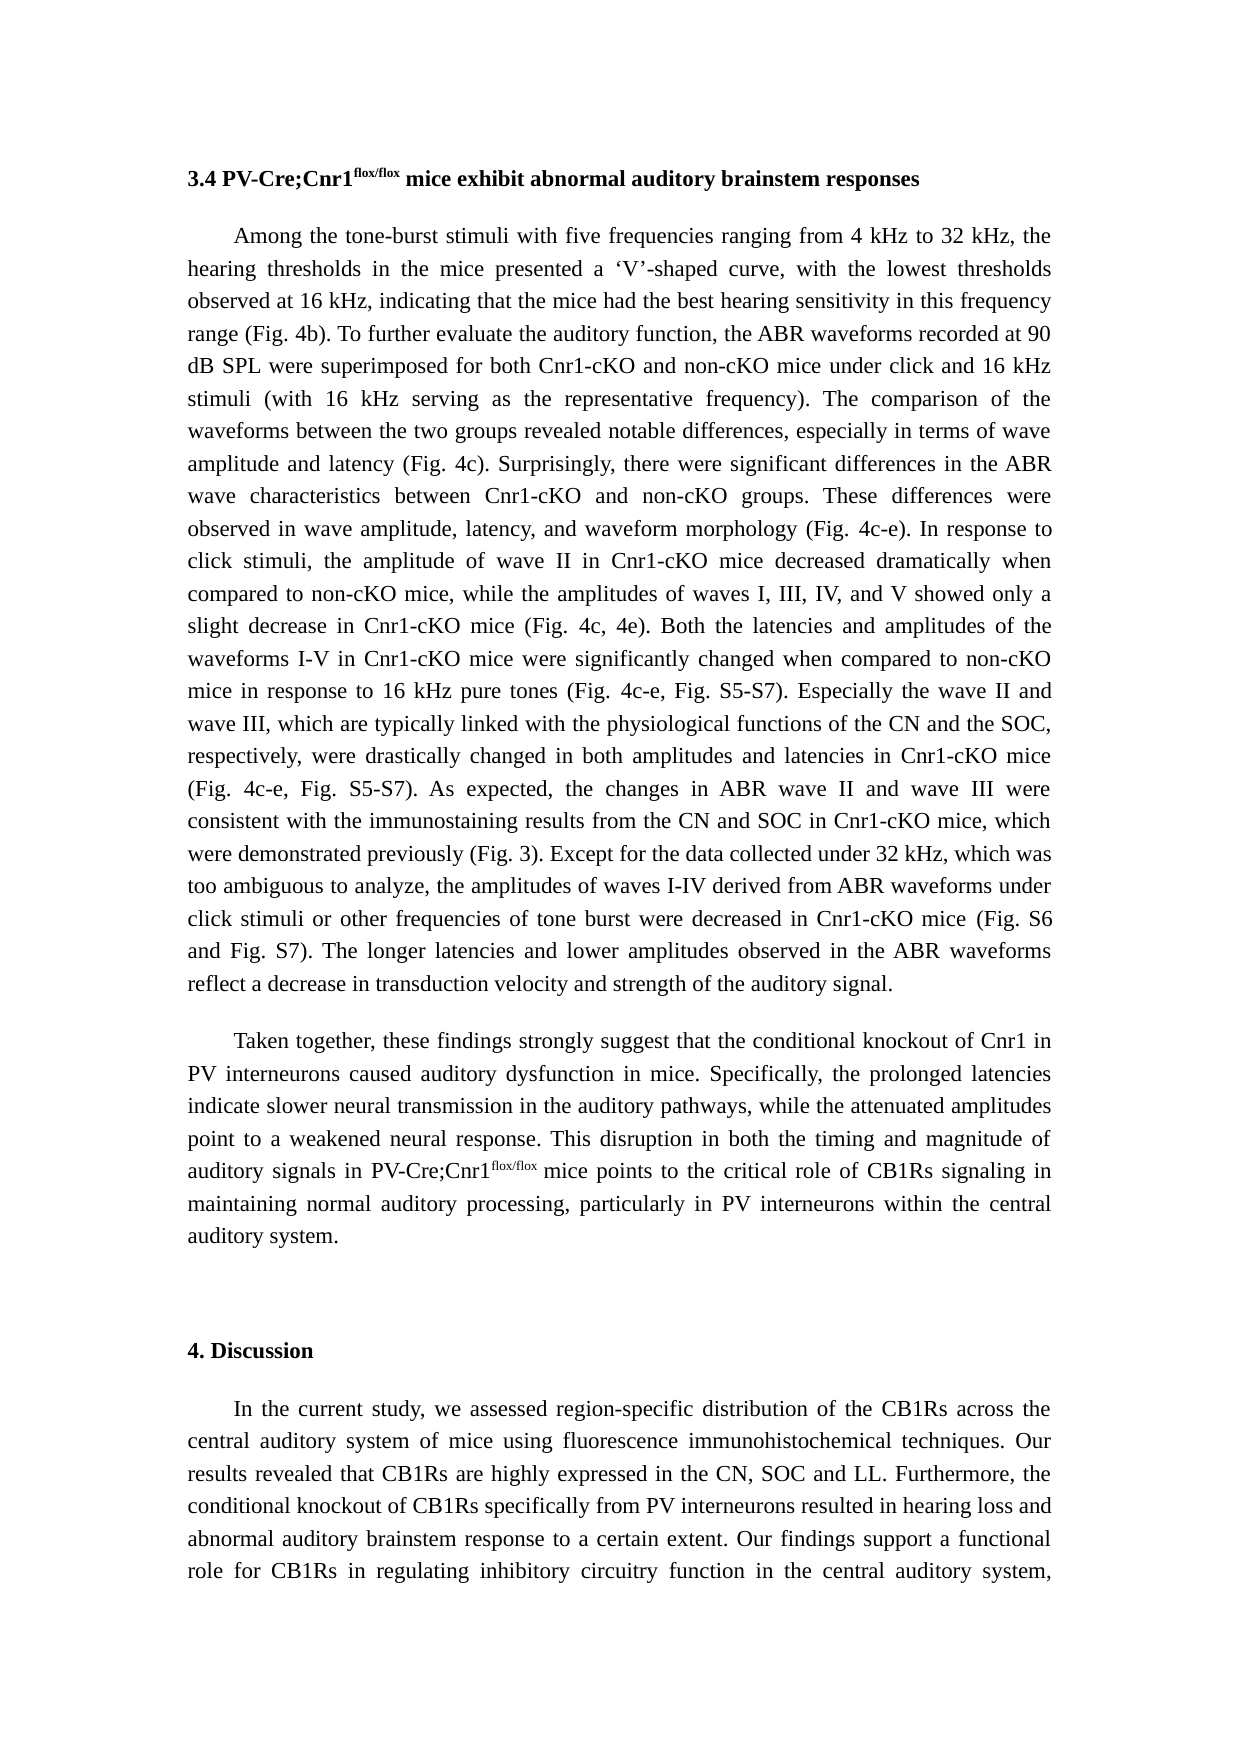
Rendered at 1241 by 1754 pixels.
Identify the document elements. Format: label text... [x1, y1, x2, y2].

text 3.4 PV-Cre;Cnr1flox/flox mice exhibit abnormal auditory brainstem responses [187, 162, 1053, 194]
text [187, 1392, 1053, 1587]
text 4. Discussion [187, 1334, 1053, 1367]
text Among the tone-burst stimuli with five frequencies ranging from 4 kHz to 32 kHz, the hearing thresholds in the mice presented a ‘V’-shaped curve, with the lowest thresholds observed at 16 kHz, indicating that the mice had the best hearing sensitivity in this frequency range (Fig. 4b). To further evaluate the auditory function, the ABR waveforms recorded at 90 dB SPL were superimposed for both Cnr1-cKO and non-cKO mice under click and 16 kHz stimuli (with 16 kHz serving as the representative frequency). The comparison of the waveforms between the two groups revealed notable differences, especially in terms of wave amplitude and latency (Fig. 4c). Surprisingly, there were significant differences in the ABR wave characteristics between Cnr1-cKO and non-cKO groups. These differences were observed in wave amplitude, latency, and waveform morphology (Fig. 4c-e). In response to click stimuli, the amplitude of wave II in Cnr1-cKO mice decreased dramatically when compared to non-cKO mice, while the amplitudes of waves I, III, IV, and V showed only a slight decrease in Cnr1-cKO mice (Fig. 4c, 4e). Both the latencies and amplitudes of the waveforms I-V in Cnr1-cKO mice were significantly changed when compared to non-cKO mice in response to 16 kHz pure tones (Fig. 4c-e, Fig. S5-S7). Especially the wave II and wave III, which are typically linked with the physiological functions of the CN and the SOC, respectively, were drastically changed in both amplitudes and latencies in Cnr1-cKO mice (Fig. 4c-e, Fig. S5-S7). As expected, the changes in ABR wave II and wave III were consistent with the immunostaining results from the CN and SOC in Cnr1-cKO mice, which were demonstrated previously (Fig. 3). Except for the data collected under 32 kHz, which was too ambiguous to analyze, the amplitudes of waves I-IV derived from ABR waveforms under click stimuli or other frequencies of tone burst were decreased in Cnr1-cKO mice (Fig. S6 and Fig. S7). The longer latencies and lower amplitudes observed in the ABR waveforms reflect a decrease in transduction velocity and strength of the auditory signal. [187, 219, 1053, 999]
text Taken together, these findings strongly suggest that the conditional knockout of Cnr1 in PV interneurons caused auditory dysfunction in mice. Specifically, the prolonged latencies indicate slower neural transmission in the auditory pathways, while the attenuated amplitudes point to a weakened neural response. This disruption in both the timing and magnitude of auditory signals in PV-Cre;Cnr1flox/flox mice points to the critical role of CB1Rs signaling in maintaining normal auditory processing, particularly in PV interneurons within the central auditory system. [187, 1024, 1053, 1252]
